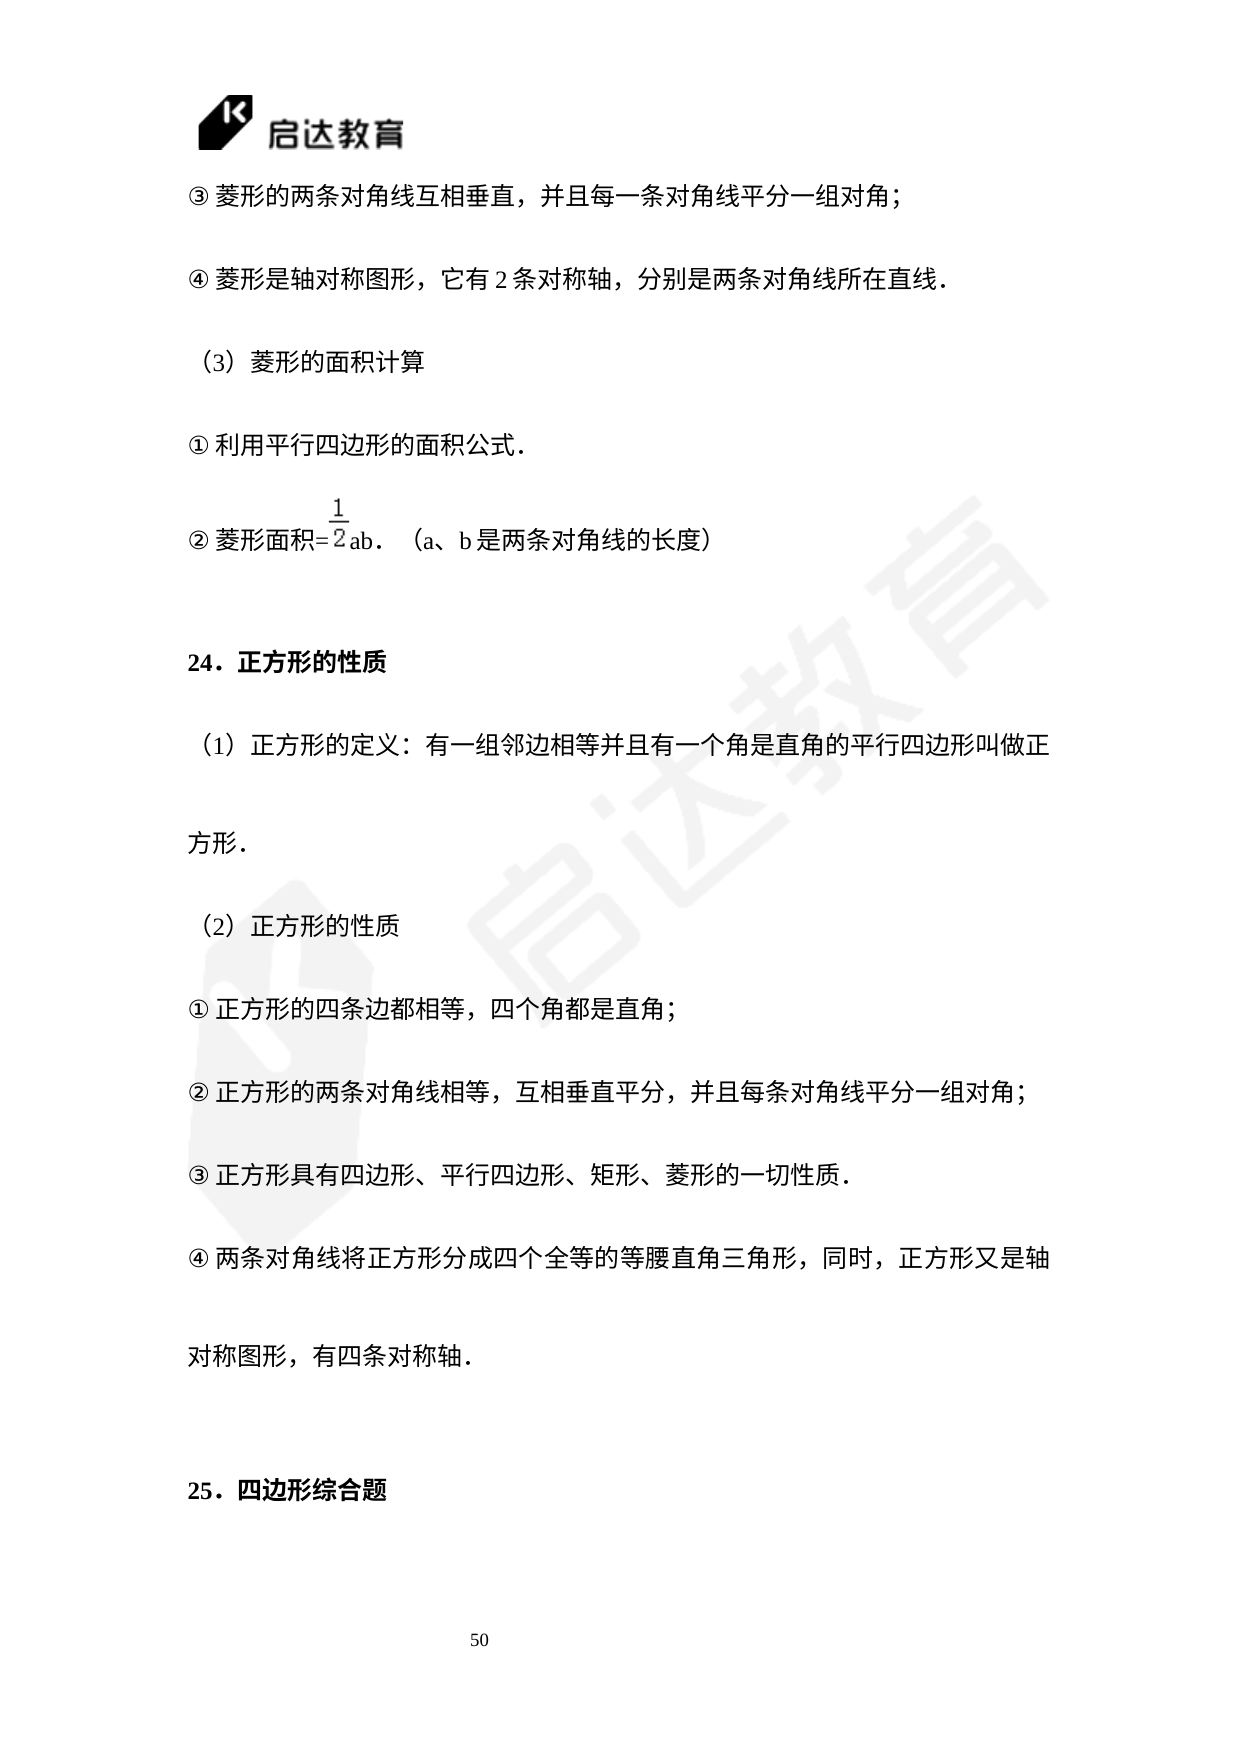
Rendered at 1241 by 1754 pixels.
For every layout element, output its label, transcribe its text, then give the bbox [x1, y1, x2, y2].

text ①正方形的四条边都相等，四个角都是直角； [187, 975, 1053, 1040]
text ③正方形具有四边形、平行四边形、矩形、菱形的一切性质． [187, 1141, 1053, 1206]
text （1）正方形的定义：有一组邻边相等并且有一个角是直角的平行四边形叫做正方形． [187, 711, 1053, 874]
text ②菱形面积=ab．（a、b是两条对角线的长度） [187, 494, 1053, 559]
text ③菱形的两条对角线互相垂直，并且每一条对角线平分一组对角； [187, 162, 1053, 227]
text ④两条对角线将正方形分成四个全等的等腰直角三角形，同时，正方形又是轴对称图形，有四条对称轴． [187, 1224, 1053, 1387]
text （3）菱形的面积计算 [187, 328, 1053, 393]
text ①利用平行四边形的面积公式． [187, 411, 1053, 476]
text 24．正方形的性质 [187, 628, 1053, 693]
picture [198, 95, 404, 150]
text ④菱形是轴对称图形，它有2条对称轴，分别是两条对角线所在直线． [187, 245, 1053, 310]
picture [328, 494, 350, 550]
text ②正方形的两条对角线相等，互相垂直平分，并且每条对角线平分一组对角； [187, 1058, 1053, 1123]
text 25．四边形综合题 [187, 1456, 1053, 1521]
text （2）正方形的性质 [187, 892, 1053, 957]
